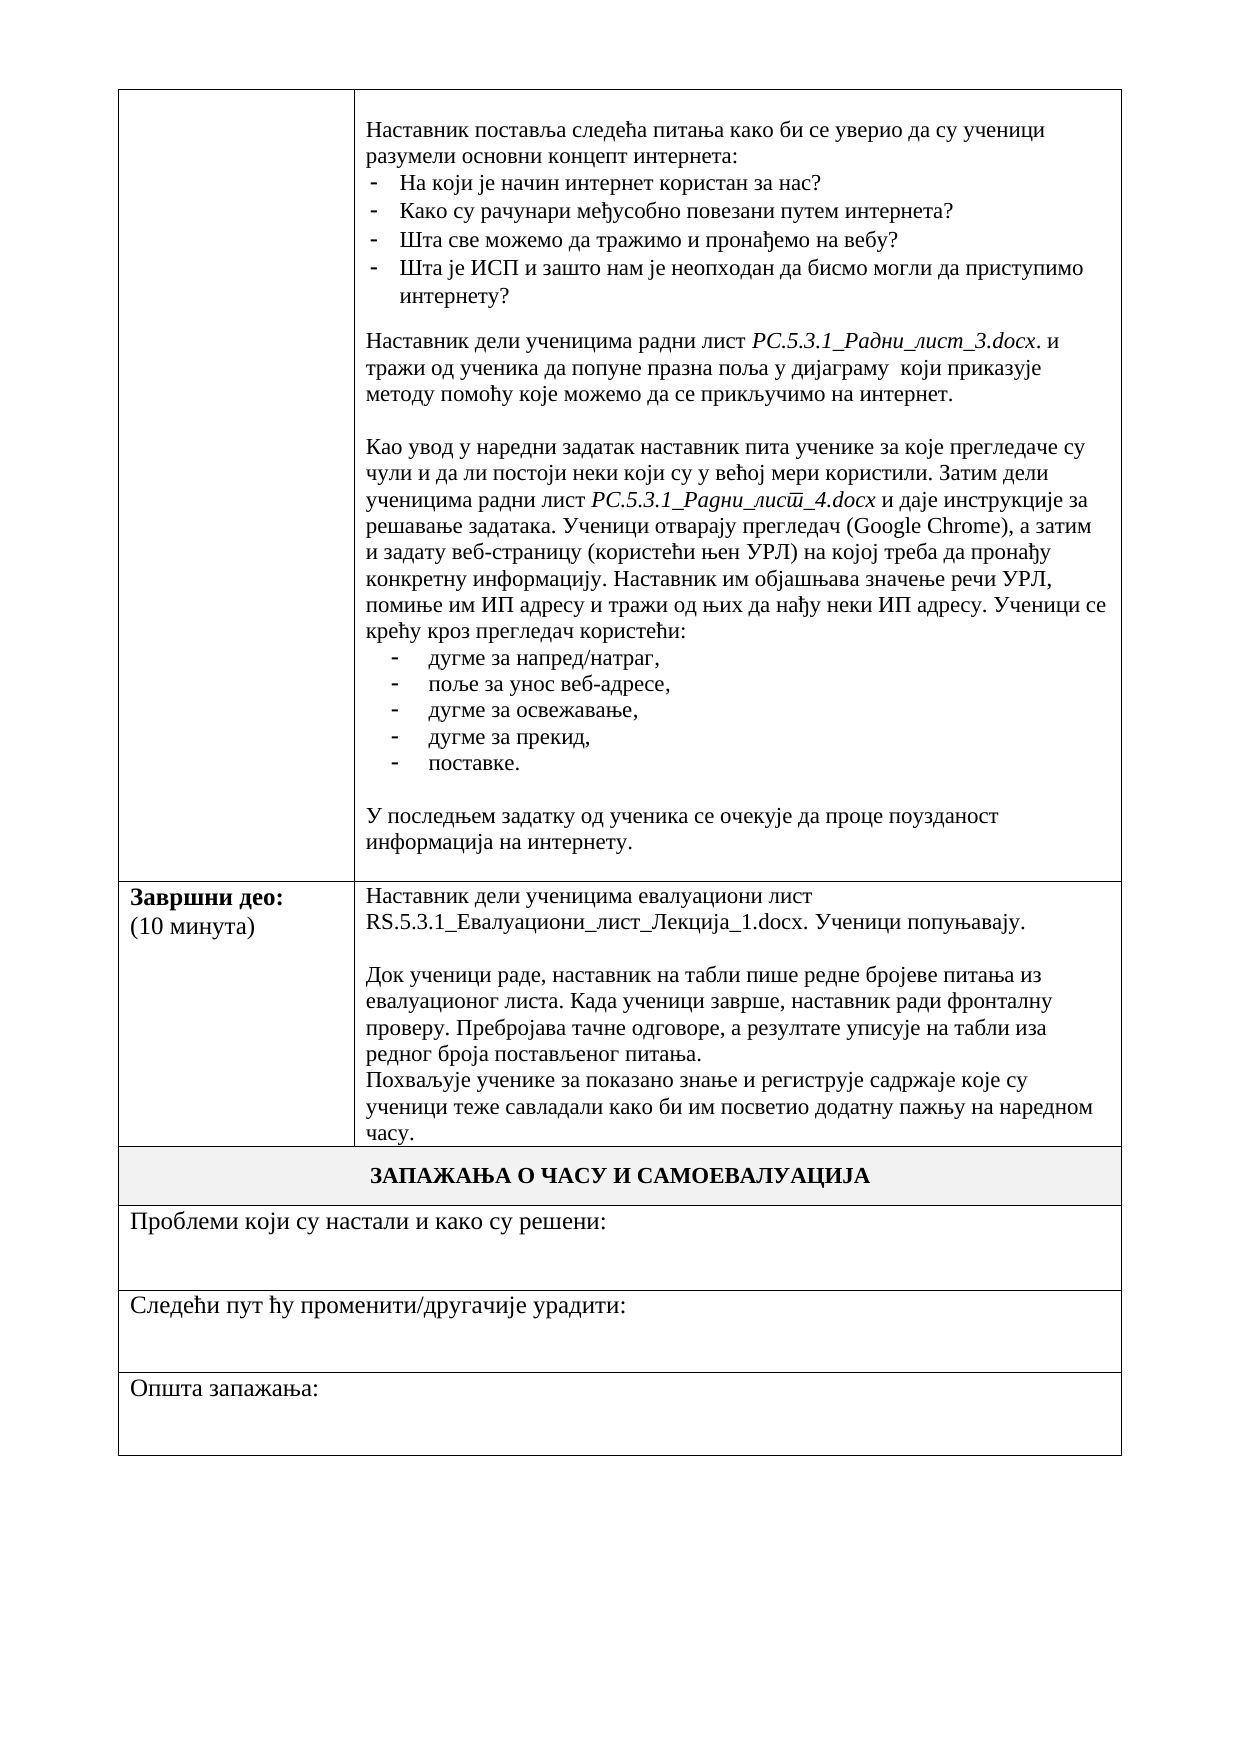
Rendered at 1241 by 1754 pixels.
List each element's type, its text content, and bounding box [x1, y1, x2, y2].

table_cell Наставник дели ученицима евалуациони лист RS.5.3.1_Евалуациони_лист_Лекција_1.docx. Ученици попуњавају. Док ученици раде, наставник на табли пише редне бројеве питања из евалуационог листа. Када ученици заврше, наставник ради фронталну проверу. Пребројава тачне одговоре, а резултате уписује на табли иза редног броја постављеног питања. Похваљује ученике за показано знање и региструје садржаје које су ученици теже савладали како би им посветио додатну пажњу на наредном часу. [355, 882, 1121, 1146]
table_cell Проблеми који су настали и како су решени: [119, 1206, 1121, 1289]
table_cell ЗАПАЖАЊА О ЧАСУ И САМОЕВАЛУАЦИЈА [119, 1147, 1121, 1205]
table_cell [119, 90, 354, 881]
table_cell Општа запажања: [119, 1373, 1121, 1454]
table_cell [355, 90, 1121, 881]
table_cell Следећи пут ћу променити/другачије урадити: [119, 1291, 1121, 1372]
table_cell Завршни део: (10 минута) [119, 882, 354, 1146]
